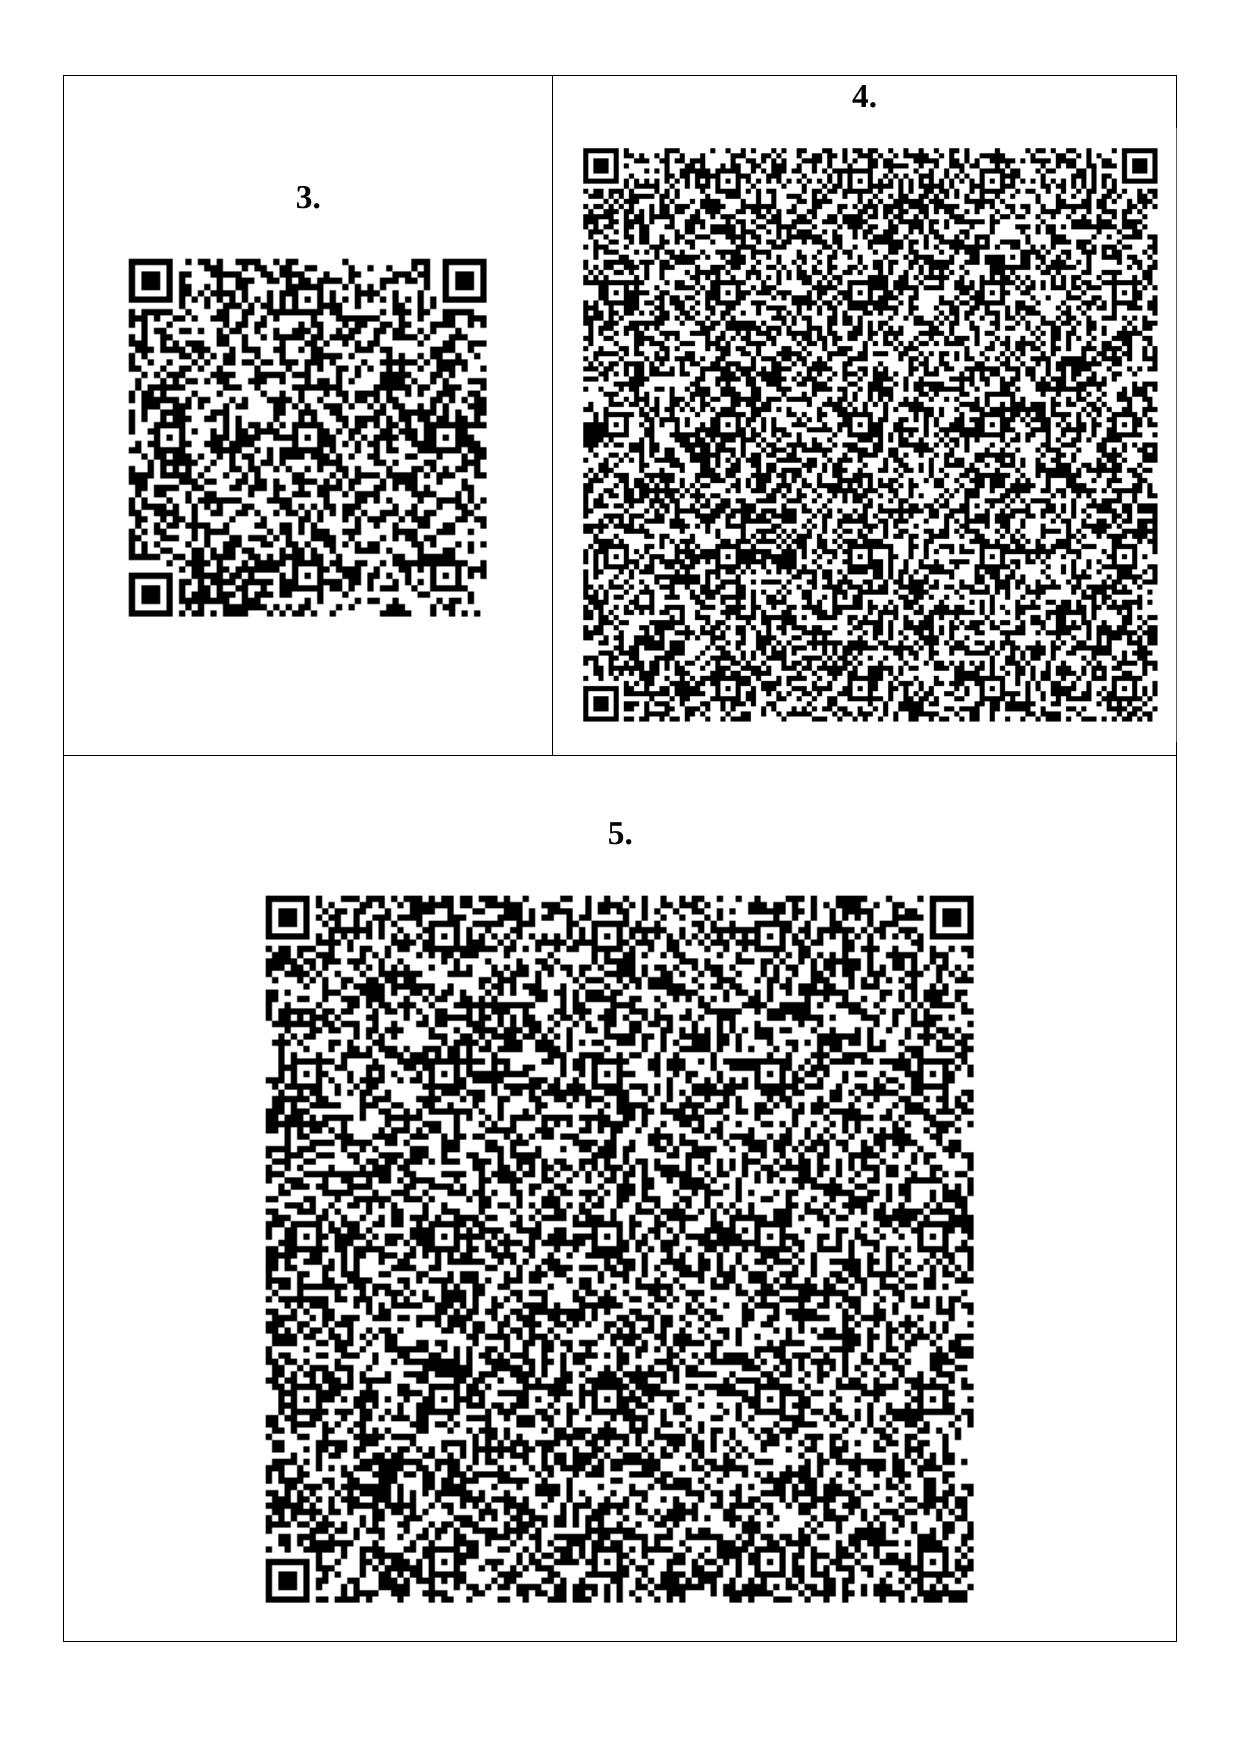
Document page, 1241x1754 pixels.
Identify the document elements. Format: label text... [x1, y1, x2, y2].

table_cell 3. [64, 76, 552, 755]
picture [563, 128, 1177, 742]
picture [241, 871, 999, 1628]
picture [104, 234, 512, 642]
table_cell 5. [64, 756, 1176, 1641]
table_cell 4. [553, 76, 1176, 755]
